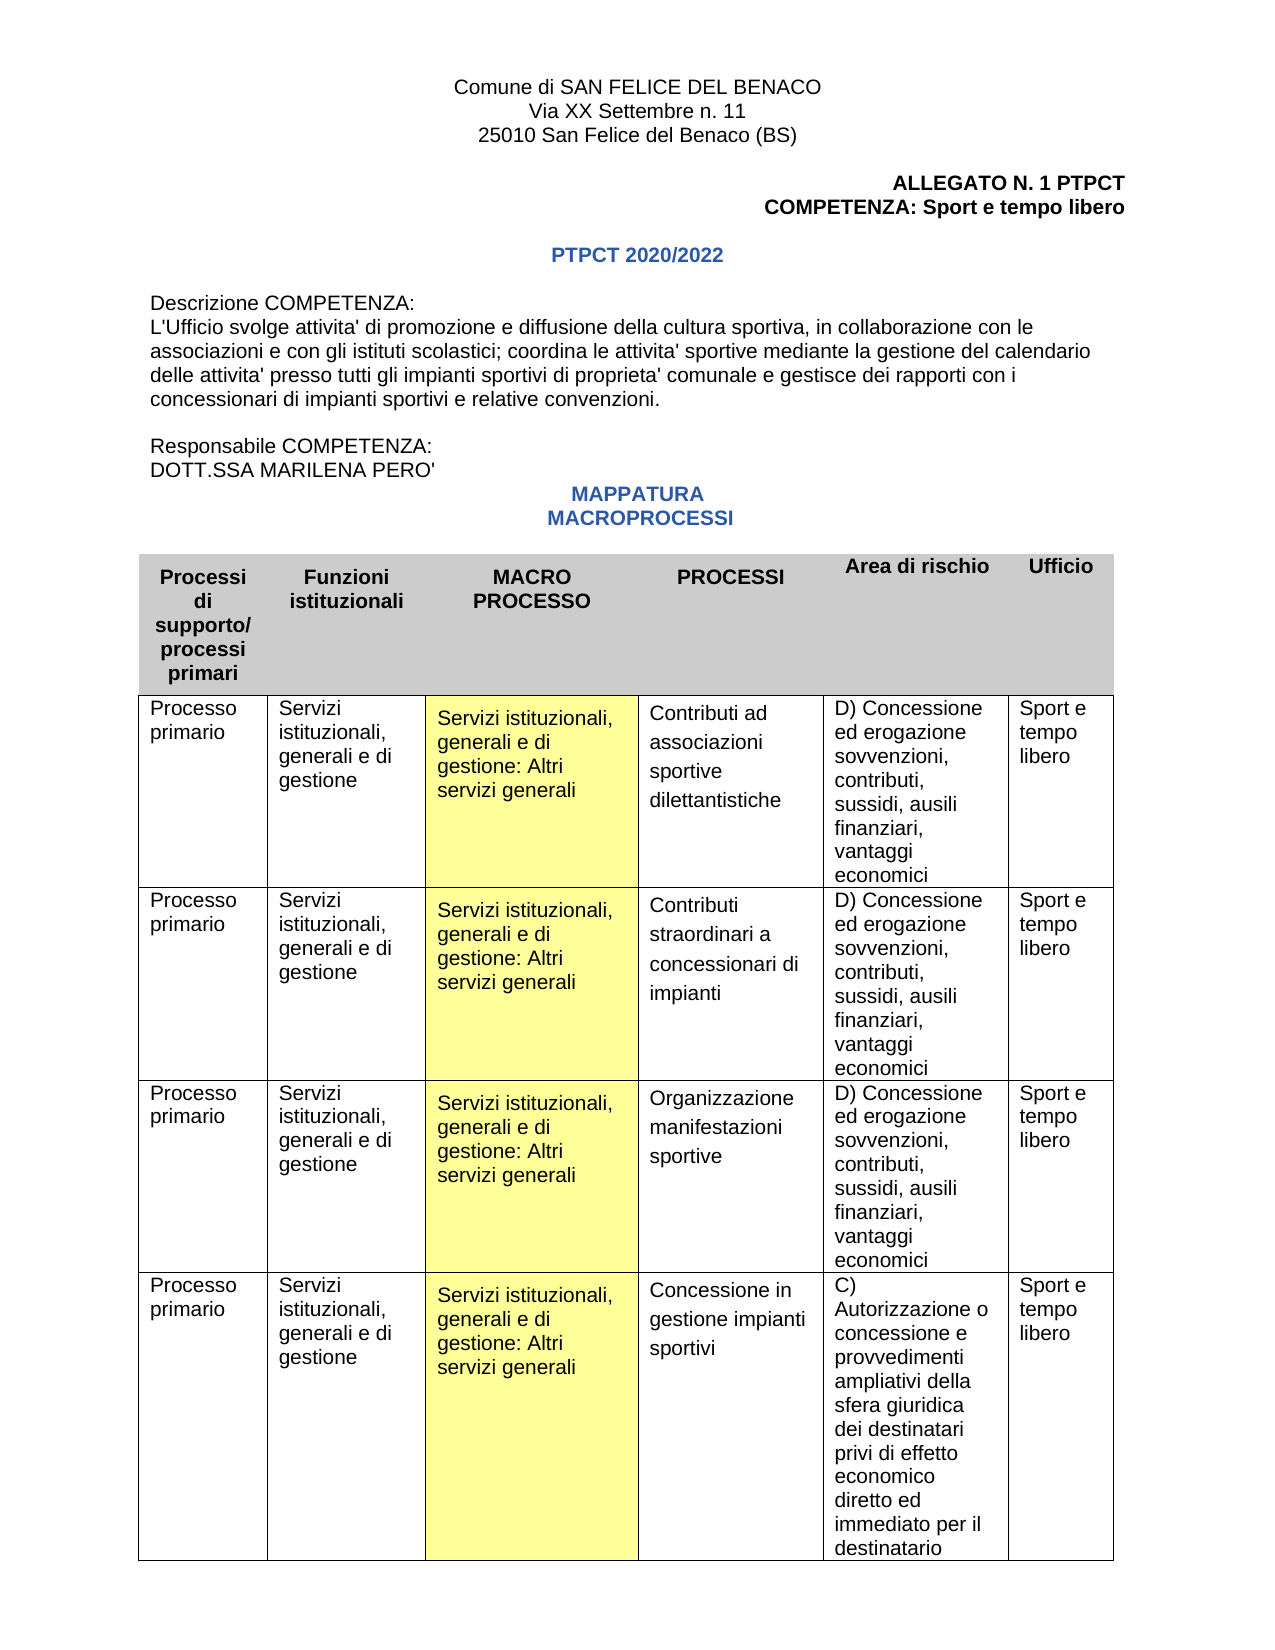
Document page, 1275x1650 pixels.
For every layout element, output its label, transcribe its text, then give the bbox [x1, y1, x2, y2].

table_cell Organizzazione manifestazioni sportive [639, 1081, 823, 1272]
table_header Funzioni istituzionali [267, 554, 426, 695]
text 25010 San Felice del Benaco (BS) [150, 123, 1125, 147]
table_cell Contributi straordinari a concessionari di impianti [639, 888, 823, 1079]
table_cell Concessione in gestione impianti sportivi [639, 1273, 823, 1560]
text ALLEGATO N. 1 PTPCT [150, 171, 1125, 195]
table_cell D) Concessione ed erogazione sovvenzioni, contributi, sussidi, ausili finanziari, vantaggi economici [824, 696, 1008, 887]
table_cell Sport e tempo libero [1009, 1273, 1113, 1560]
table_cell Sport e tempo libero [1009, 888, 1113, 1079]
text Via XX Settembre n. 11 [150, 99, 1125, 123]
table_cell Processo primario [139, 1081, 267, 1272]
text DOTT.SSA MARILENA PERO' [150, 458, 1125, 482]
table_cell Servizi istituzionali, generali e di gestione [268, 1273, 425, 1560]
table_cell Contributi ad associazioni sportive dilettantistiche [639, 696, 823, 887]
table_header MACRO PROCESSO [426, 554, 638, 695]
table_cell D) Concessione ed erogazione sovvenzioni, contributi, sussidi, ausili finanziari, vantaggi economici [824, 888, 1008, 1079]
text Responsabile COMPETENZA: [150, 434, 1125, 458]
table_cell C) Autorizzazione o concessione e provvedimenti ampliativi della sfera giuridica dei destinatari privi di effetto economico diretto ed immediato per il destinatario [824, 1273, 1008, 1560]
table_header Ufficio [1008, 554, 1114, 695]
table_cell Servizi istituzionali, generali e di gestione [268, 888, 425, 1079]
text MAPPATURA [150, 482, 1125, 506]
text PTPCT 2020/2022 [150, 243, 1125, 267]
table_cell Sport e tempo libero [1009, 1081, 1113, 1272]
text L'Ufficio svolge attivita' di promozione e diffusione della cultura sportiva, in collaborazione con le associazioni e con gli istituti scolastici; coordina le attivita' sportive mediante la gestione del calendario delle attivita' presso tutti gli impianti sportivi di proprieta' comunale e gestisce dei rapporti con i concessionari di impianti sportivi e relative convenzioni. [150, 314, 1125, 410]
table_cell Processo primario [139, 696, 267, 887]
table_cell Processo primario [139, 1273, 267, 1560]
table_cell Servizi istituzionali, generali e di gestione [268, 1081, 425, 1272]
table_cell Servizi istituzionali, generali e di gestione: Altri servizi generali [426, 888, 638, 1079]
table_cell Servizi istituzionali, generali e di gestione [268, 696, 425, 887]
table_cell Servizi istituzionali, generali e di gestione: Altri servizi generali [426, 1273, 638, 1560]
table_cell Sport e tempo libero [1009, 696, 1113, 887]
table_header Area di rischio [823, 554, 1008, 695]
text COMPETENZA: Sport e tempo libero [150, 195, 1125, 219]
table_cell Processo primario [139, 888, 267, 1079]
table_cell Servizi istituzionali, generali e di gestione: Altri servizi generali [426, 1081, 638, 1272]
table_cell D) Concessione ed erogazione sovvenzioni, contributi, sussidi, ausili finanziari, vantaggi economici [824, 1081, 1008, 1272]
text Comune di SAN FELICE DEL BENACO [150, 75, 1125, 99]
text MACROPROCESSI [150, 506, 1125, 530]
table_header Processi di supporto/processi primari [139, 554, 267, 695]
table_cell Servizi istituzionali, generali e di gestione: Altri servizi generali [426, 696, 638, 887]
text Descrizione COMPETENZA: [150, 291, 1125, 314]
table_header PROCESSI [638, 554, 823, 695]
